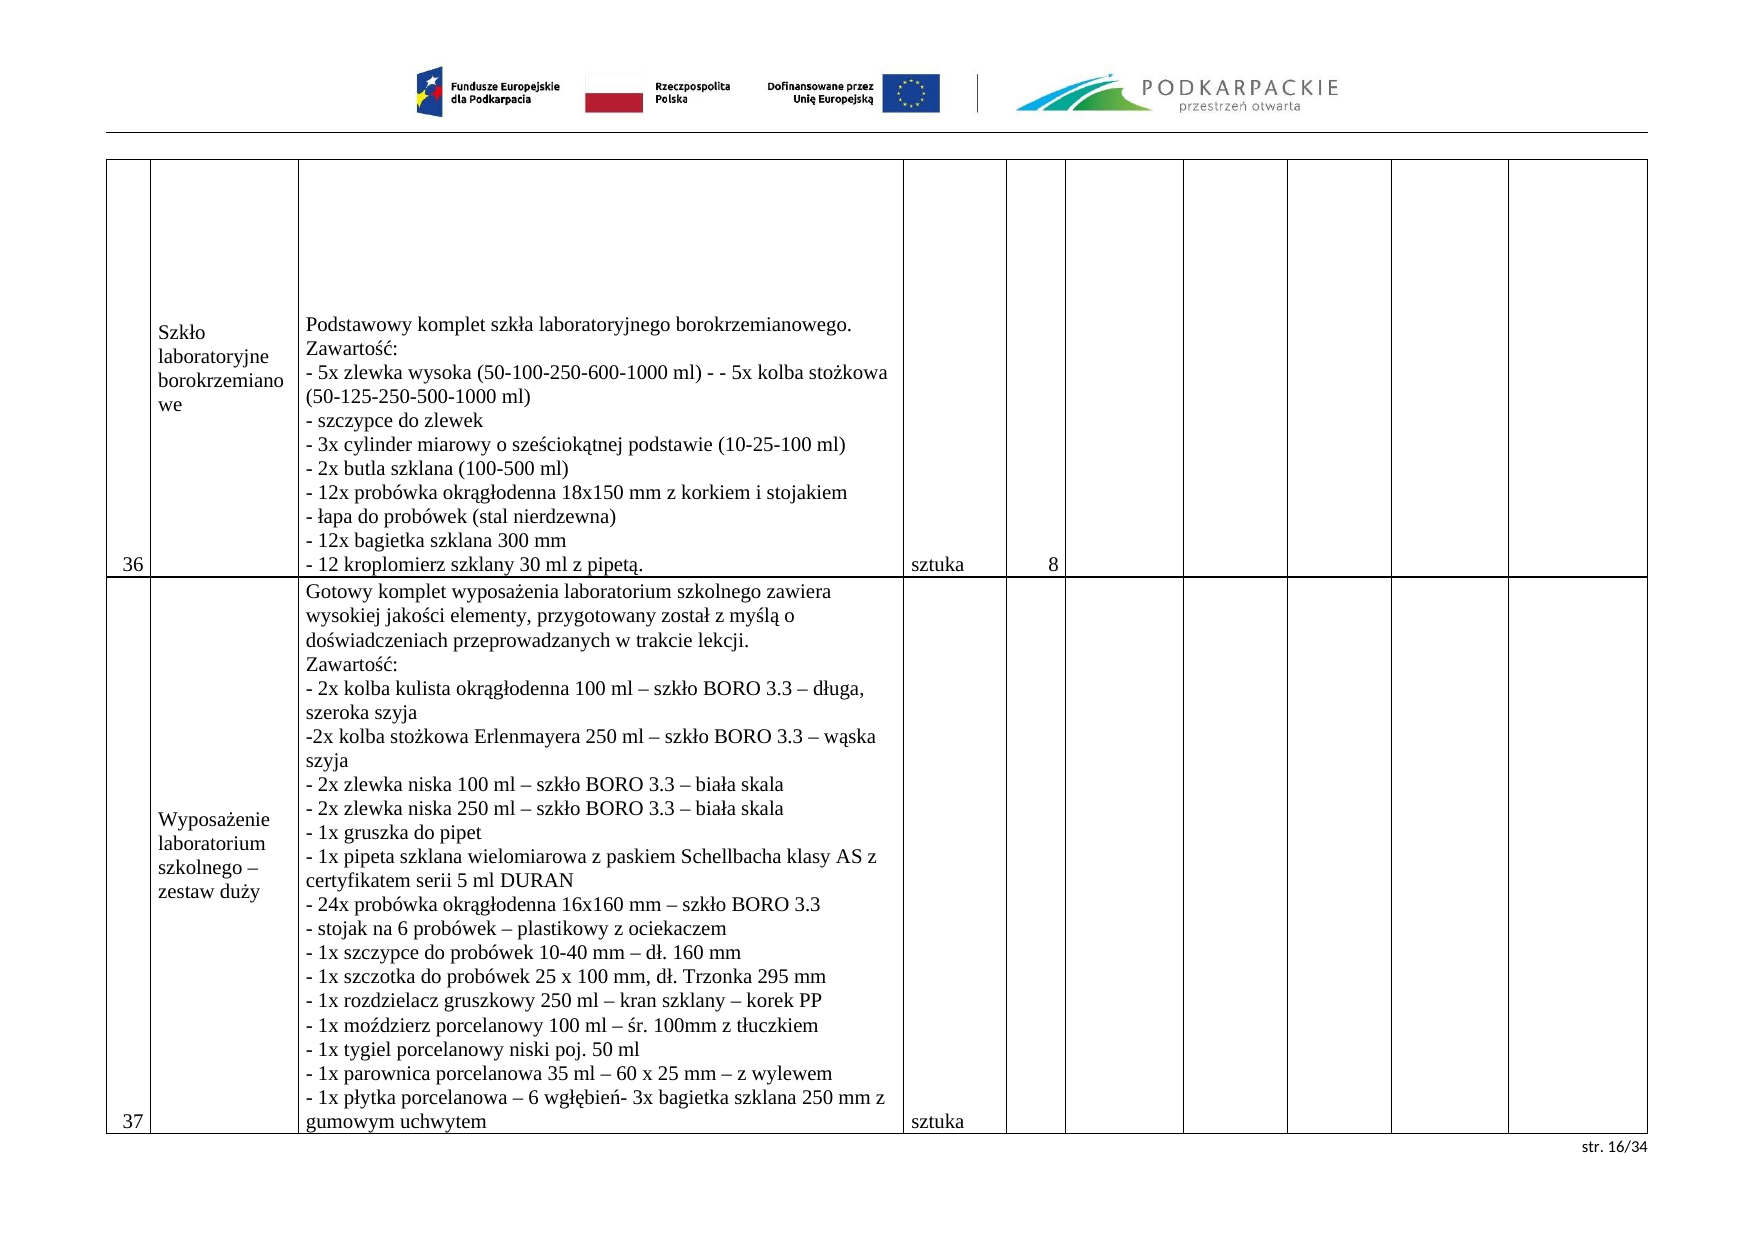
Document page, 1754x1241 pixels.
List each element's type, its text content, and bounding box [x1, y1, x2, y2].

table_cell sztuka [904, 160, 1006, 576]
table_cell [1392, 578, 1508, 1133]
table_cell Podstawowy komplet szkła laboratoryjnego borokrzemianowego. Zawartość: - 5x zlewka wysoka (50-100-250-600-1000 ml) - - 5x kolba stożkowa (50-125-250-500-1000 ml) - szczypce do zlewek - 3x cylinder miarowy o sześciokątnej podstawie (10-25-100 ml) - 2x butla szklana (100-500 ml) - 12x probówka okrągłodenna 18x150 mm z korkiem i stojakiem - łapa do probówek (stal nierdzewna) - 12x bagietka szklana 300 mm - 12 kroplomierz szklany 30 ml z pipetą. [299, 160, 903, 576]
table_cell [1392, 160, 1508, 576]
table_cell [1288, 578, 1391, 1133]
table_cell [1509, 578, 1647, 1133]
table_cell [1007, 578, 1065, 1133]
picture [404, 53, 1350, 130]
table_cell 36 [107, 160, 150, 576]
table_cell Wyposażenie laboratorium szkolnego – zestaw duży [151, 578, 298, 1133]
table_cell 37 [107, 578, 150, 1133]
table_cell sztuka [904, 578, 1006, 1133]
table_cell [1509, 160, 1647, 576]
table_cell Szkło laboratoryjne borokrzemianowe [151, 160, 298, 576]
table_cell [1184, 160, 1287, 576]
table_cell [1288, 160, 1391, 576]
table_cell [1066, 160, 1183, 576]
table_cell [1184, 578, 1287, 1133]
table_cell [1066, 578, 1183, 1133]
table_cell 8 [1007, 160, 1065, 576]
